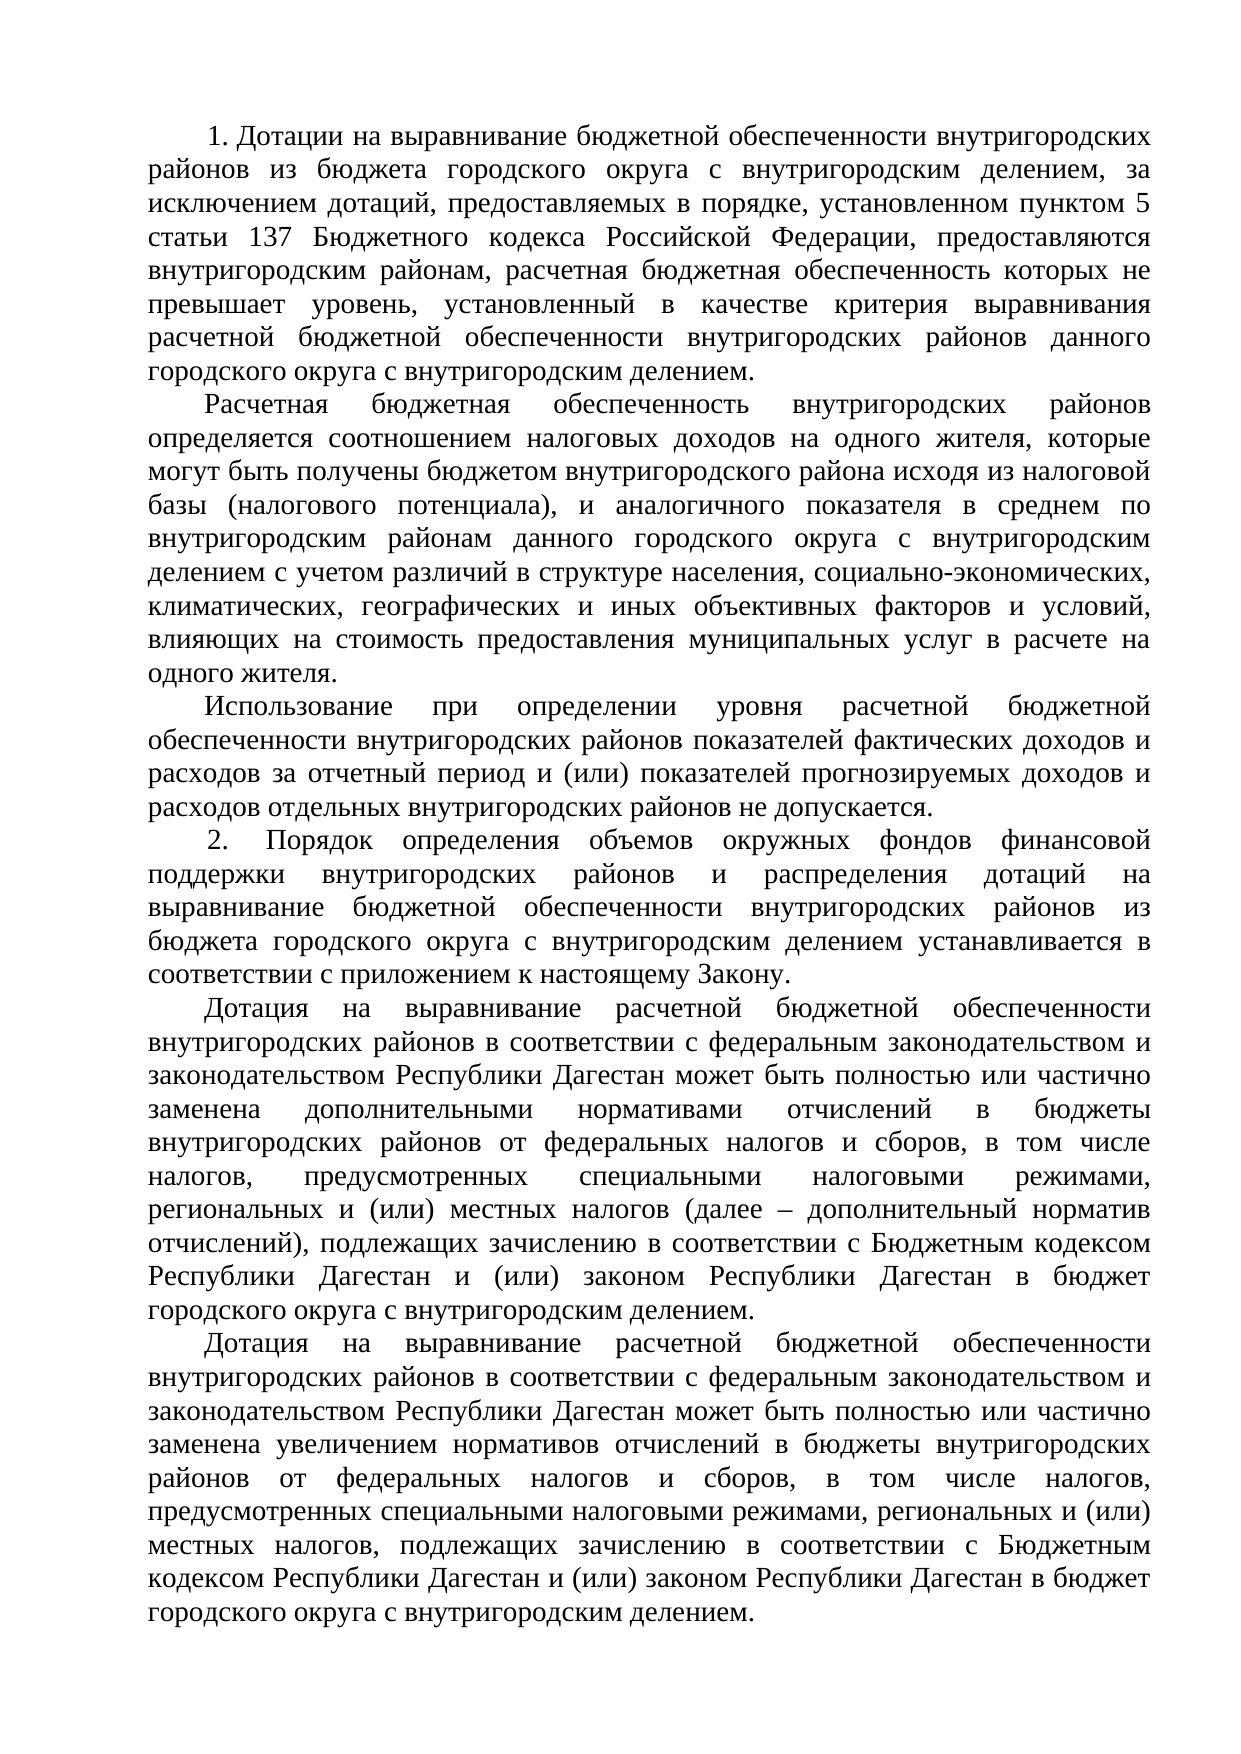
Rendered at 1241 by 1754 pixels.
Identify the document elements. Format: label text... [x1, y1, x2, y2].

text Использование при определении уровня расчетной бюджетной обеспеченности внутригородских районов показателей фактических доходов и расходов за отчетный период и (или) показателей прогнозируемых доходов и расходов отдельных внутригородских районов не допускается. [148, 688, 1152, 822]
text Расчетная бюджетная обеспеченность внутригородских районов определяется соотношением налоговых доходов на одного жителя, которые могут быть получены бюджетом внутригородского района исходя из налоговой базы (налогового потенциала), и аналогичного показателя в среднем по внутригородским районам данного городского округа с внутригородским делением с учетом различий в структуре населения, социально-экономических, климатических, географических и иных объективных факторов и условий, влияющих на стоимость предоставления муниципальных услуг в расчете на одного жителя. [148, 386, 1152, 688]
text Дотация на выравнивание расчетной бюджетной обеспеченности внутригородских районов в соответствии с федеральным законодательством и законодательством Республики Дагестан может быть полностью или частично заменена дополнительными нормативами отчислений в бюджеты внутригородских районов от федеральных налогов и сборов, в том числе налогов, предусмотренных специальными налоговыми режимами, региональных и (или) местных налогов (далее – дополнительный норматив отчислений), подлежащих зачислению в соответствии с Бюджетным кодексом Республики Дагестан и (или) законом Республики Дагестан в бюджет городского округа с внутригородским делением. [148, 990, 1152, 1326]
text Дотация на выравнивание расчетной бюджетной обеспеченности внутригородских районов в соответствии с федеральным законодательством и законодательством Республики Дагестан может быть полностью или частично заменена увеличением нормативов отчислений в бюджеты внутригородских районов от федеральных налогов и сборов, в том числе налогов, предусмотренных специальными налоговыми режимами, региональных и (или) местных налогов, подлежащих зачислению в соответствии с Бюджетным кодексом Республики Дагестан и (или) законом Республики Дагестан в бюджет городского округа с внутригородским делением. [148, 1326, 1152, 1627]
list Дотации на выравнивание бюджетной обеспеченности внутригородских районов из бюджета городского округа с внутригородским делением, за исключением дотаций, предоставляемых в порядке, установленном пунктом 5 статьи 137 Бюджетного кодекса Российской Федерации, предоставляются внутригородским районам, расчетная бюджетная обеспеченность которых не превышает уровень, установленный в качестве критерия выравнивания расчетной бюджетной обеспеченности внутригородских районов данного городского округа с внутригородским делением. [148, 118, 1152, 386]
list Порядок определения объемов окружных фондов финансовой поддержки внутригородских районов и распределения дотаций на выравнивание бюджетной обеспеченности внутригородских районов из бюджета городского округа с внутригородским делением устанавливается в соответствии с приложением к настоящему Закону. [148, 822, 1152, 990]
